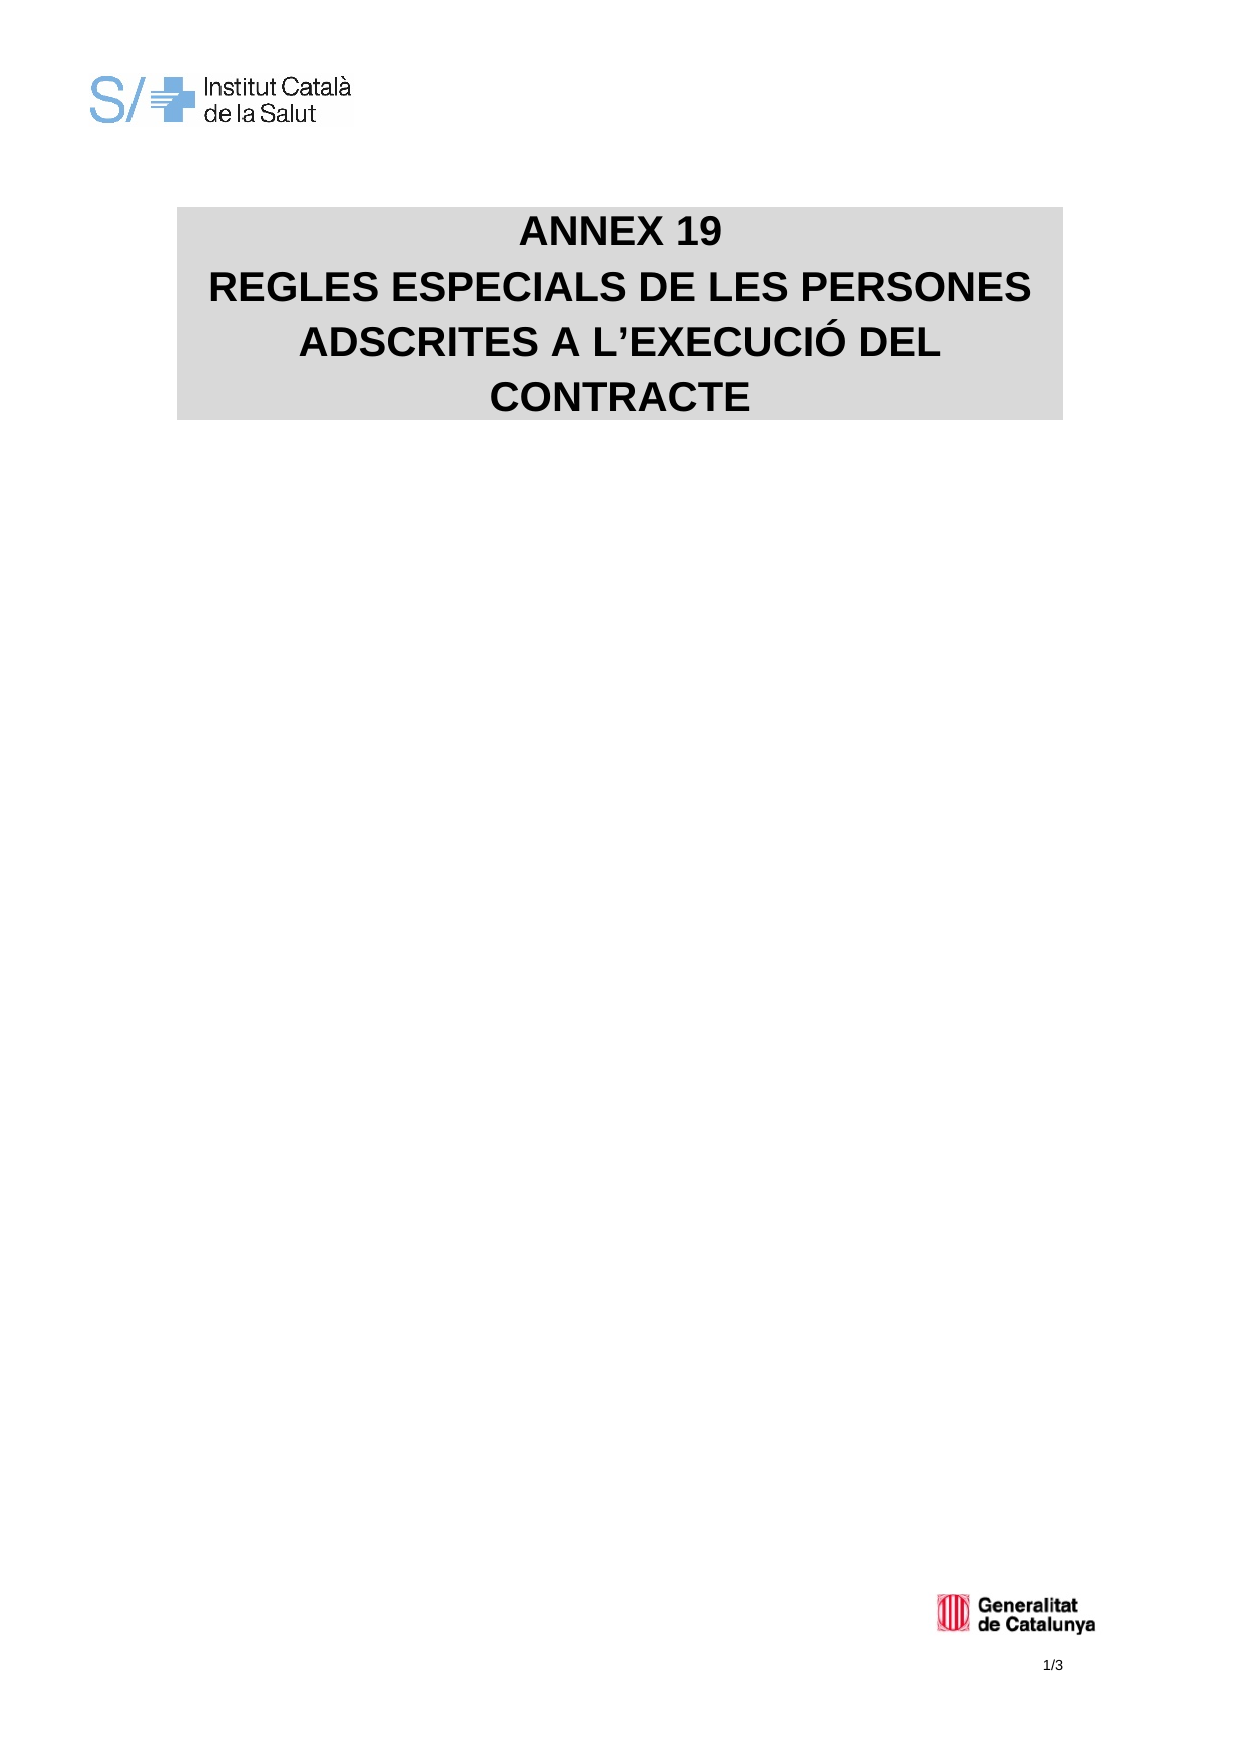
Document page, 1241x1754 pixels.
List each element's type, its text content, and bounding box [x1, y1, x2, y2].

picture [88, 73, 355, 127]
picture [898, 1587, 1133, 1640]
text ANNEX 19 [177, 207, 1063, 255]
text REGLES ESPECIALS DE LES PERSONES ADSCRITES A L’EXECUCIÓ DEL CONTRACTE [177, 262, 1063, 420]
